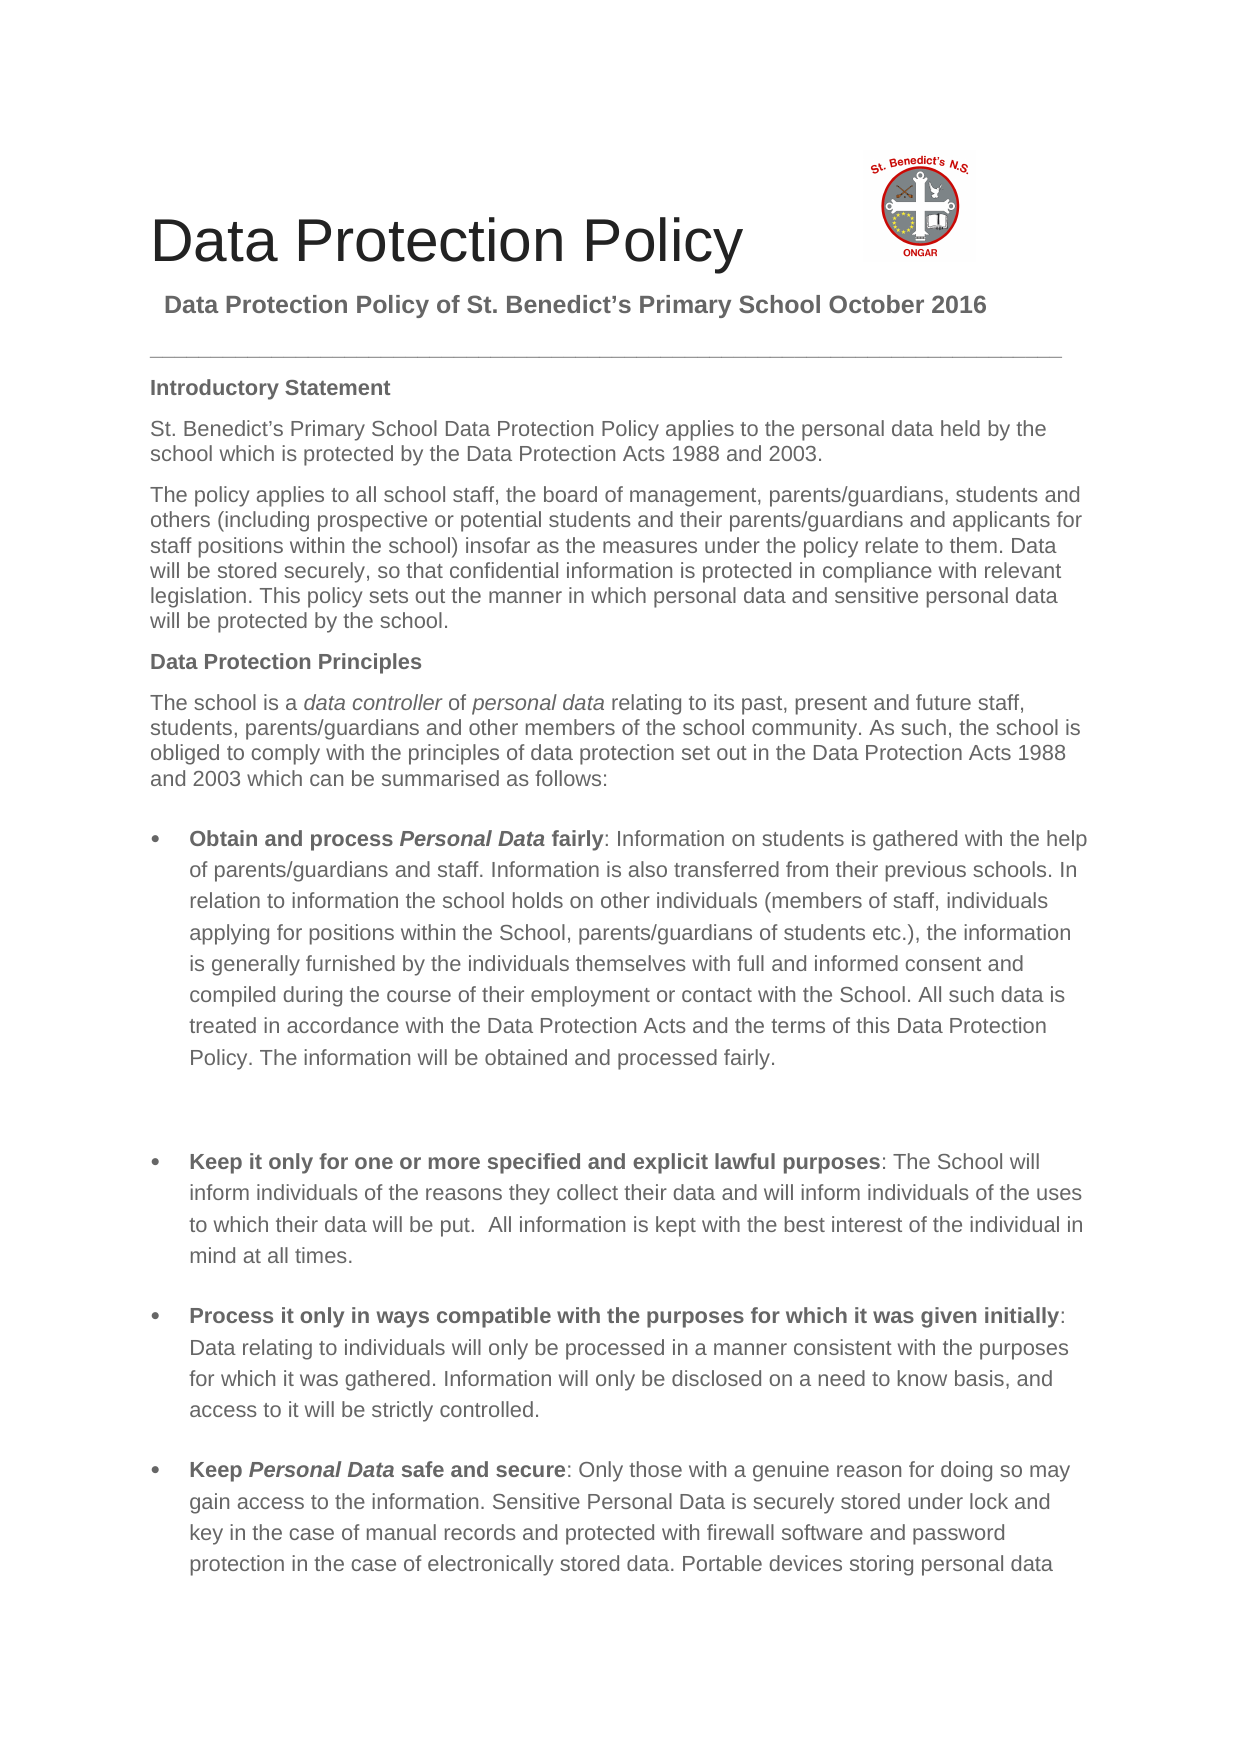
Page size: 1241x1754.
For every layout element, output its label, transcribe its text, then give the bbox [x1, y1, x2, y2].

list Process it only in ways compatible with the purposes for which it was given initially: Data relating to individuals will only be processed in a manner consistent with the purposes for which it was gathered. Information will only be disclosed on a need to know basis, and access to it will be strictly controlled. [152, 1297, 1090, 1422]
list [152, 1451, 1090, 1576]
text Data Protection Policy of St. Benedict’s Primary School October 2016 [150, 290, 1090, 319]
text The policy applies to all school staff, the board of management, parents/guardians, students and others (including prospective or potential students and their parents/guardians and applicants for staff positions within the school) insofar as the measures under the policy relate to them. Data will be stored securely, so that confidential information is protected in compliance with relevant legislation. This policy sets out the manner in which personal data and sensitive personal data will be protected by the school. [150, 482, 1090, 633]
text Data Protection Policy [150, 150, 1090, 274]
text St. Benedict’s Primary School Data Protection Policy applies to the personal data held by the school which is protected by the Data Protection Acts 1988 and 2003. [150, 416, 1090, 466]
text Data Protection Principles [150, 649, 1090, 674]
text ___________________________________________________________________________ [150, 334, 1090, 359]
list Obtain and process Personal Data fairly: Information on students is gathered with the help of parents/guardians and staff. Information is also transferred from their previous schools. In relation to information the school holds on other individuals (members of staff, individuals applying for positions within the School, parents/guardians of students etc.), the information is generally furnished by the individuals themselves with full and informed consent and compiled during the course of their employment or contact with the School. All such data is treated in accordance with the Data Protection Acts and the terms of this Data Protection Policy. The information will be obtained and processed fairly. [152, 820, 1090, 1070]
text The school is a data controller of personal data relating to its past, present and future staff, students, parents/guardians and other members of the school community. As such, the school is obliged to comply with the principles of data protection set out in the Data Protection Acts 1988 and 2003 which can be summarised as follows: [150, 690, 1090, 791]
list Keep it only for one or more specified and explicit lawful purposes: The School will inform individuals of the reasons they collect their data and will inform individuals of the uses to which their data will be put. All information is kept with the best interest of the individual in mind at all times. [152, 1143, 1090, 1268]
text Introductory Statement [150, 375, 1090, 400]
